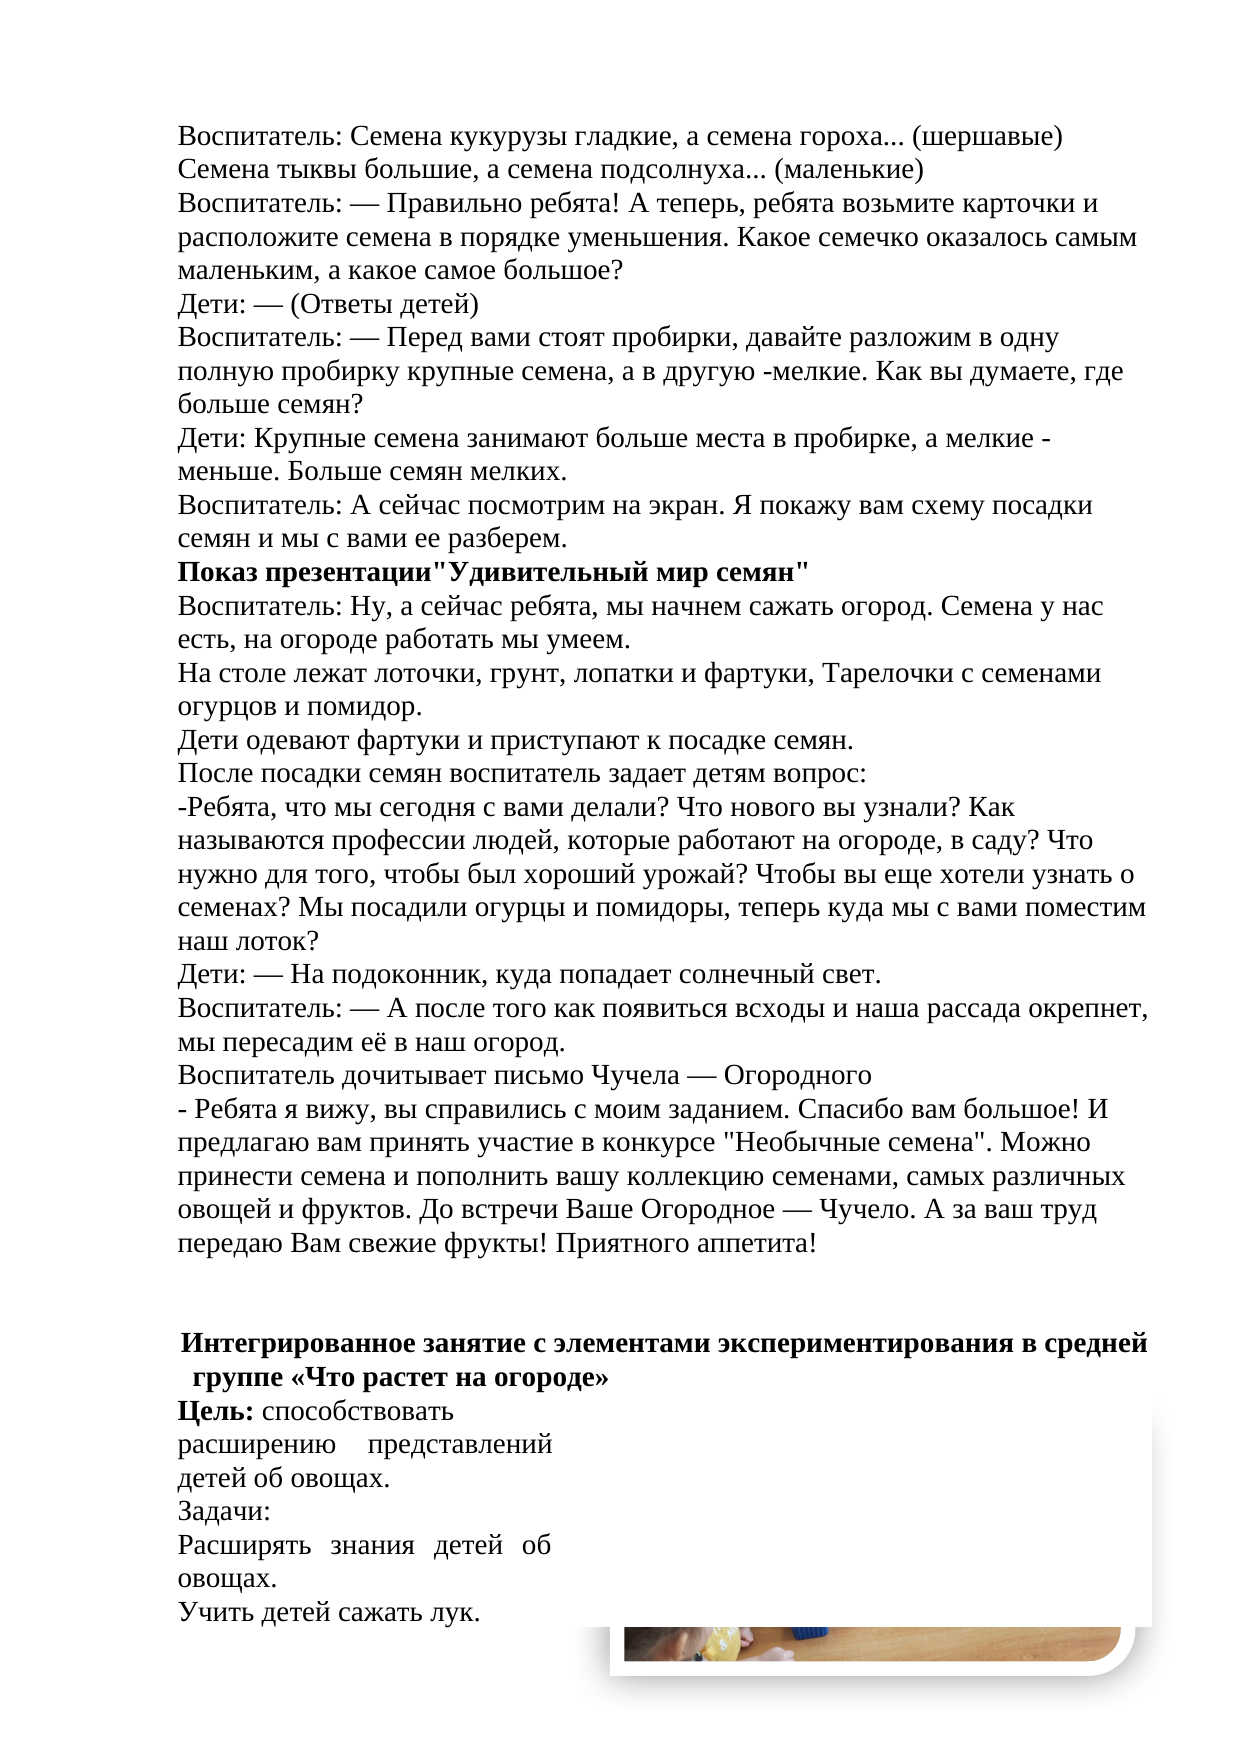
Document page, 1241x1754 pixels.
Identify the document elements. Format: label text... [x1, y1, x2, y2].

text Семена тыквы большие, а семена подсолнуха... (маленькие) [177, 152, 1152, 185]
text Воспитатель дочитывает письмо Чучела — Огородного [177, 1057, 1152, 1091]
text -Ребята, что мы сегодня с вами делали? Что нового вы узнали? Как называются профессии людей, которые работают на огороде, в саду? Что нужно для того, чтобы был хороший урожай? Чтобы вы еще хотели узнать о семенах? Мы посадили огурцы и помидоры, теперь куда мы с вами поместим наш лоток? [177, 789, 1152, 957]
picture [625, 1627, 1120, 1661]
text Воспитатель: Ну, а сейчас ребята, мы начнем сажать огород. Семена у нас есть, на огороде работать мы умеем. [177, 588, 1152, 655]
text Интегрированное занятие с элементами экспериментирования в средней группе «Что растет на огороде» [177, 1326, 1152, 1393]
text Воспитатель: — Перед вами стоят пробирки, давайте разложим в одну полную пробирку крупные семена, а в другую -мелкие. Как вы думаете, где больше семян? [177, 319, 1152, 420]
text Дети: Крупные семена занимают больше места в пробирке, а мелкие -меньше. Больше семян мелких. [177, 420, 1152, 487]
text На столе лежат лоточки, грунт, лопатки и фартуки, Тарелочки с семенами огурцов и помидор. [177, 655, 1152, 722]
text Воспитатель: А сейчас посмотрим на экран. Я покажу вам схему посадки семян и мы с вами ее разберем. [177, 487, 1152, 554]
text - Ребята я вижу, вы справились с моим заданием. Спасибо вам большое! И предлагаю вам принять участие в конкурсе "Необычные семена". Можно принести семена и пополнить вашу коллекцию семенами, самых различных овощей и фруктов. До встречи Ваше Огородное — Чучело. А за ваш труд передаю Вам свежие фрукты! Приятного аппетита! [177, 1091, 1152, 1258]
text Учить детей сажать лук. [177, 1594, 1152, 1627]
text Показ презентации"Удивительный мир семян" [177, 554, 1152, 588]
text Воспитатель: Семена кукурузы гладкие, а семена гороха... (шершавые) [177, 118, 1152, 152]
text Воспитатель: — Правильно ребята! А теперь, ребята возьмите карточки и расположите семена в порядке уменьшения. Какое семечко оказалось самым маленьким, а какое самое большое? [177, 185, 1152, 286]
text Дети одевают фартуки и приступают к посадке семян. [177, 722, 1152, 755]
text Дети: — На подоконник, куда попадает солнечный свет. [177, 957, 1152, 990]
text Воспитатель: — А после того как появиться всходы и наша рассада окрепнет, мы пересадим её в наш огород. [177, 990, 1152, 1057]
text Задачи: [177, 1493, 1152, 1527]
text Расширять знания детей об овощах. [177, 1527, 1152, 1594]
text Цель: способствовать расширению представлений детей об овощах. [177, 1393, 1152, 1493]
text Дети: — (Ответы детей) [177, 286, 1152, 319]
text После посадки семян воспитатель задает детям вопрос: [177, 755, 1152, 789]
